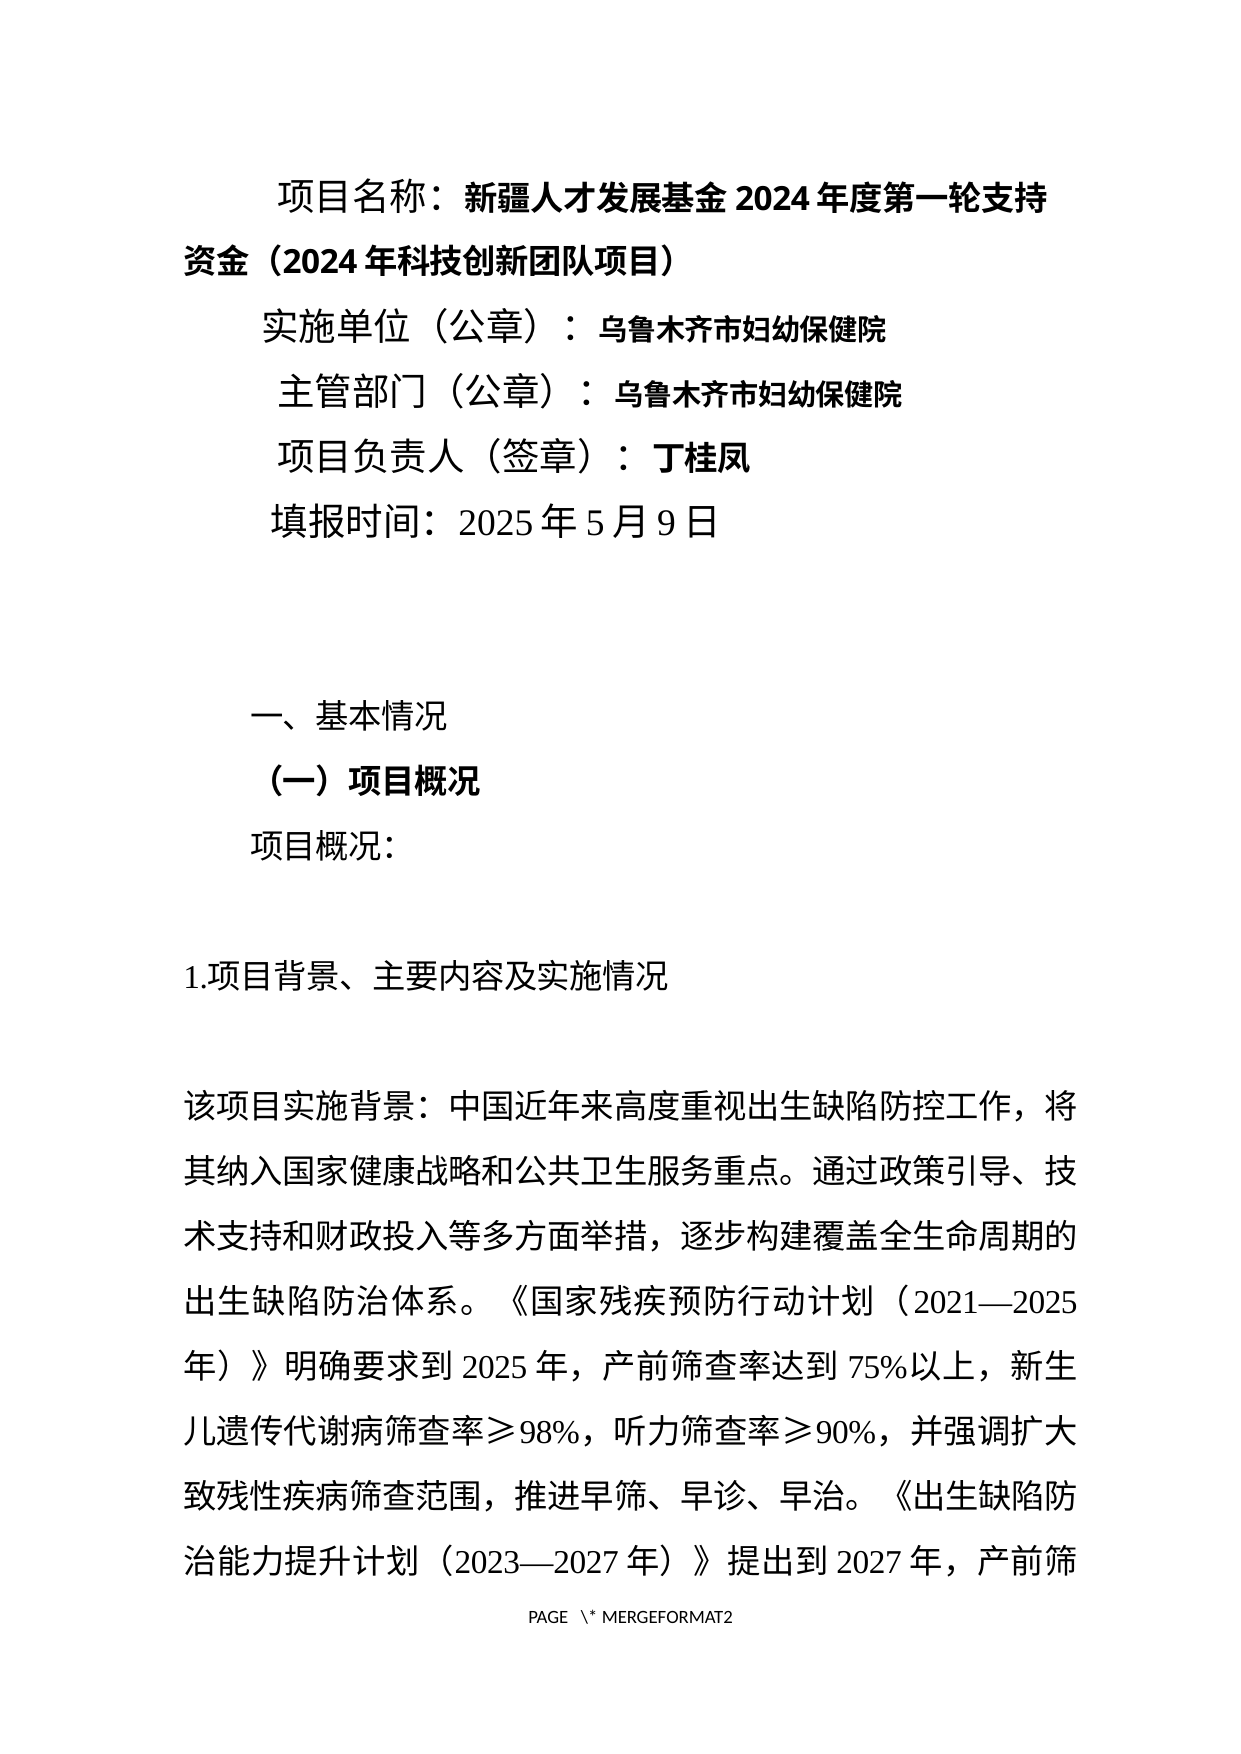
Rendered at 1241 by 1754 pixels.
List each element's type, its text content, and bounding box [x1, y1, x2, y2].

text 主管部门（公章）：乌鲁木齐市妇幼保健院 [183, 357, 1078, 422]
text 填报时间：2025年5月9日 [211, 487, 1078, 552]
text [183, 812, 1078, 1592]
text 项目名称：新疆人才发展基金2024年度第一轮支持资金（2024年科技创新团队项目） [183, 162, 1078, 292]
text （一）项目概况 [183, 747, 1078, 812]
text 实施单位（公章）：乌鲁木齐市妇幼保健院 [183, 292, 1078, 357]
text 一、基本情况 [183, 682, 1078, 747]
text 项目负责人（签章）：丁桂凤 [183, 422, 1078, 487]
